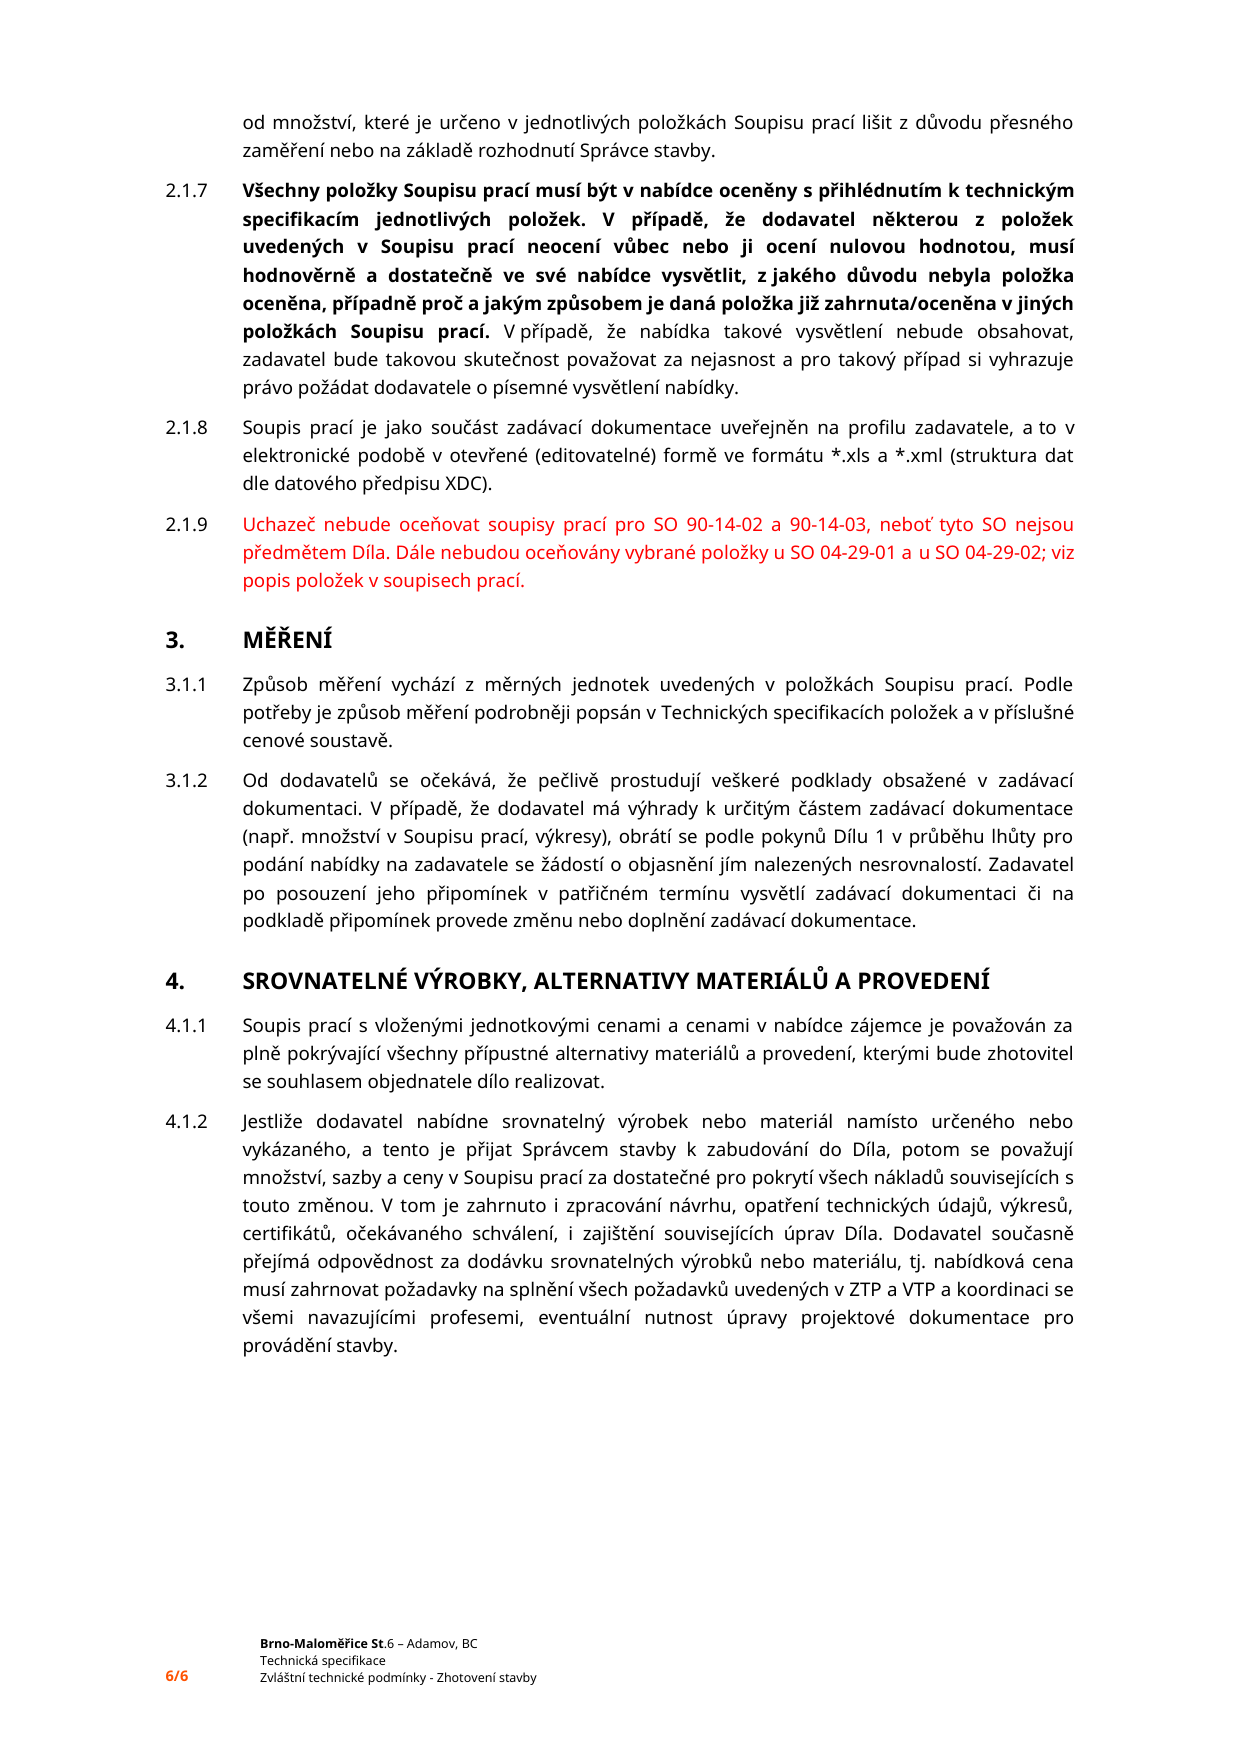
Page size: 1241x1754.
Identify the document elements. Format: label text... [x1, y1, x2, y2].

text Soupis prací s vloženými jednotkovými cenami a cenami v nabídce zájemce je považován za plně pokrývající všechny přípustné alternativy materiálů a provedení, kterými bude zhotovitel se souhlasem objednatele dílo realizovat. [165, 1012, 1075, 1093]
text Od dodavatelů se očekává, že pečlivě prostudují veškeré podklady obsažené v zadávací dokumentaci. V případě, že dodavatel má výhrady k určitým částem zadávací dokumentace (např. množství v Soupisu prací, výkresy), obrátí se podle pokynů Dílu 1 v průběhu lhůty pro podání nabídky na zadavatele se žádostí o objasnění jím nalezených nesrovnalostí. Zadavatel po posouzení jeho připomínek v patřičném termínu vysvětlí zadávací dokumentaci či na podkladě připomínek provede změnu nebo doplnění zadávací dokumentace. [165, 768, 1075, 933]
text Soupis prací je jako součást zadávací dokumentace uveřejněn na profilu zadavatele, a to v elektronické podobě v otevřené (editovatelné) formě ve formátu *.xls a *.xml (struktura dat dle datového předpisu XDC). [165, 414, 1075, 496]
text MĚŘENÍ [165, 624, 1075, 656]
text Všechny položky Soupisu prací musí být v nabídce oceněny s přihlédnutím k technickým specifikacím jednotlivých položek. V případě, že dodavatel některou z položek uvedených v Soupisu prací neocení vůbec nebo ji ocení nulovou hodnotou, musí hodnověrně a dostatečně ve své nabídce vysvětlit, z jakého důvodu nebyla položka oceněna, případně proč a jakým způsobem je daná položka již zahrnuta/oceněna v jiných položkách Soupisu prací. V případě, že nabídka takové vysvětlení nebude obsahovat, zadavatel bude takovou skutečnost považovat za nejasnost a pro takový případ si vyhrazuje právo požádat dodavatele o písemné vysvětlení nabídky. [165, 178, 1075, 399]
text Způsob měření vychází z měrných jednotek uvedených v položkách Soupisu prací. Podle potřeby je způsob měření podrobněji popsán v Technických specifikacích položek a v příslušné cenové soustavě. [165, 671, 1075, 753]
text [165, 109, 1075, 163]
text Uchazeč nebude oceňovat soupisy prací pro SO 90-14-02 a 90-14-03, neboť tyto SO nejsou předmětem Díla. Dále nebudou oceňovány vybrané položky u SO 04-29-01 a u SO 04-29-02; viz popis položek v soupisech prací. [165, 511, 1075, 593]
text SROVNATELNÉ VÝROBKY, ALTERNATIVY MATERIÁLŮ A PROVEDENÍ [165, 965, 1075, 996]
text Jestliže dodavatel nabídne srovnatelný výrobek nebo materiál namísto určeného nebo vykázaného, a tento je přijat Správcem stavby k zabudování do Díla, potom se považují množství, sazby a ceny v Soupisu prací za dostatečné pro pokrytí všech nákladů souvisejících s touto změnou. V tom je zahrnuto i zpracování návrhu, opatření technických údajů, výkresů, certifikátů, očekávaného schválení, i zajištění souvisejících úprav Díla. Dodavatel současně přejímá odpovědnost za dodávku srovnatelných výrobků nebo materiálu, tj. nabídková cena musí zahrnovat požadavky na splnění všech požadavků uvedených v ZTP a VTP a koordinaci se všemi navazujícími profesemi, eventuální nutnost úpravy projektové dokumentace pro provádění stavby. [165, 1108, 1075, 1358]
